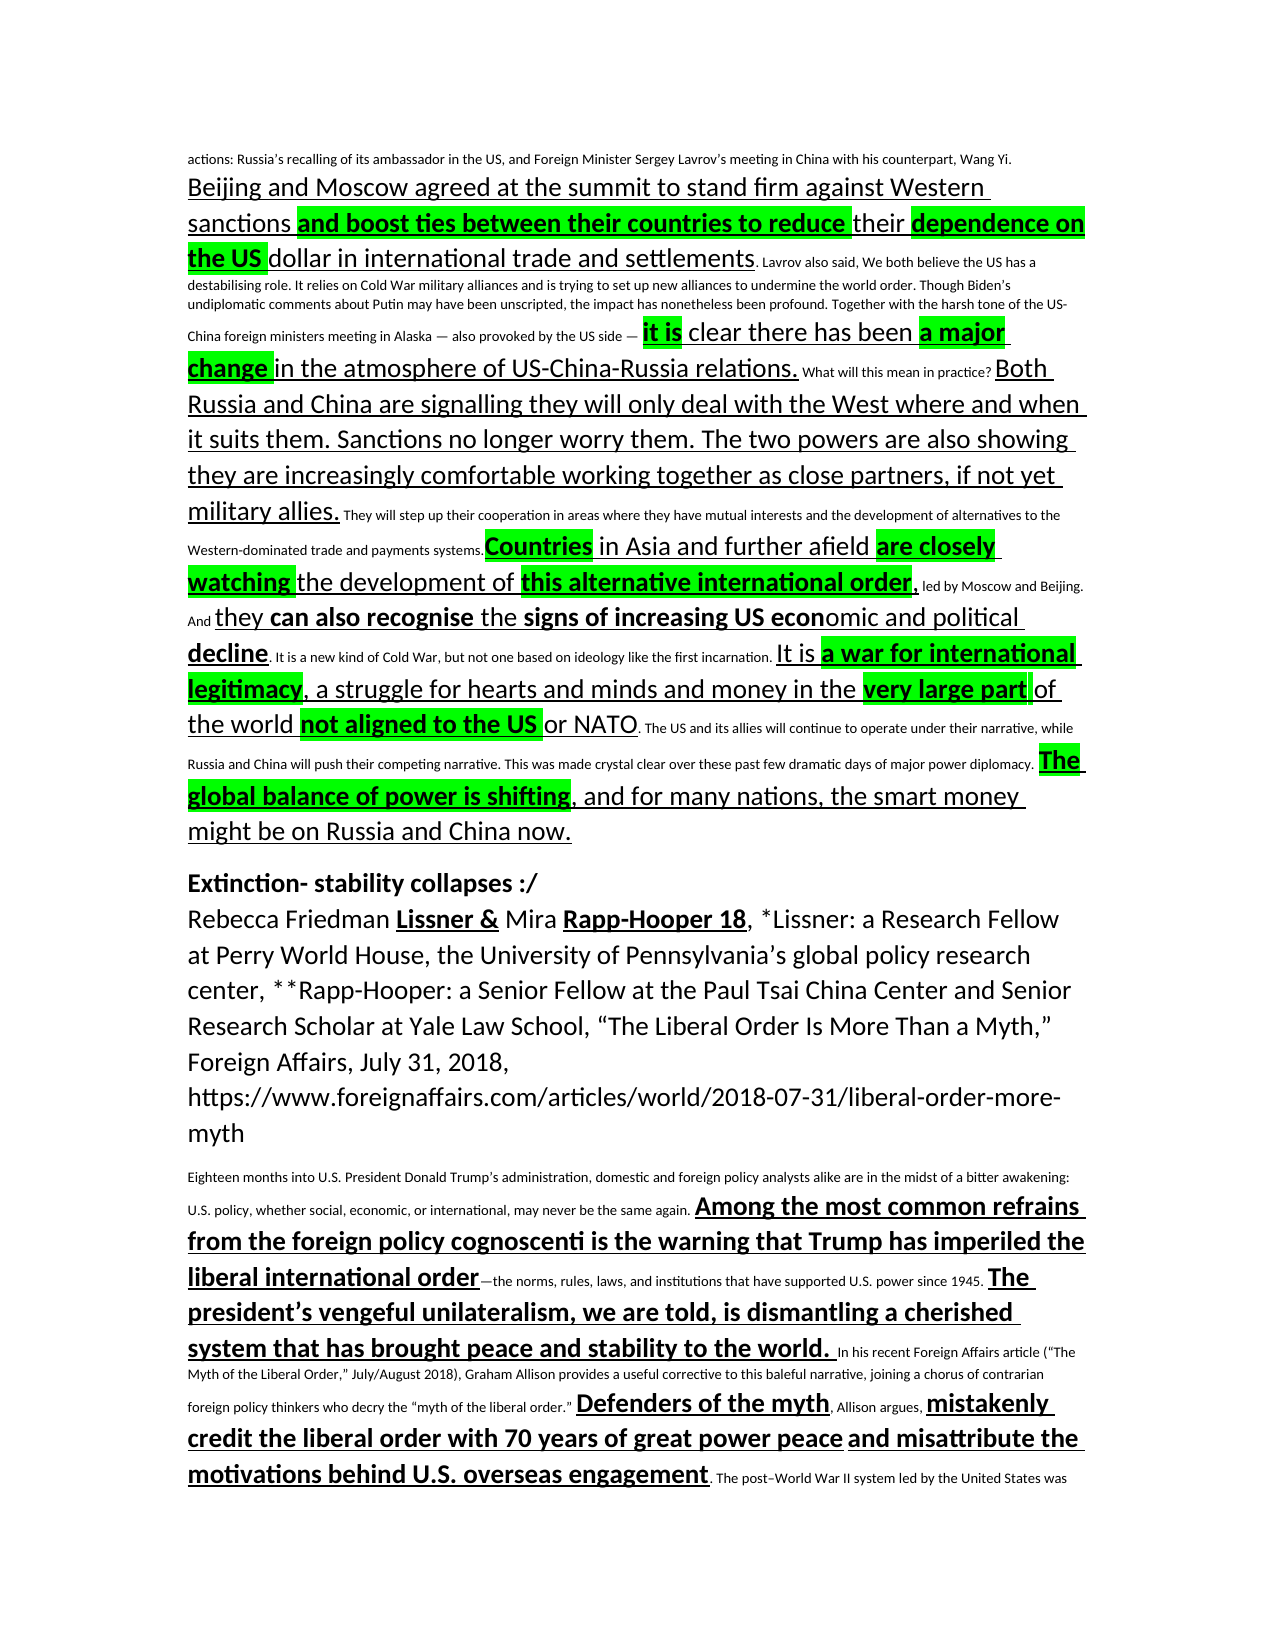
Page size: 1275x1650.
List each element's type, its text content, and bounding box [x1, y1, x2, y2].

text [187, 1168, 1087, 1490]
text Rebecca Friedman Lissner & Mira Rapp-Hooper 18, *Lissner: a Research Fellow at Perry World House, the University of Pennsylvania’s global policy research center, **Rapp-Hooper: a Senior Fellow at the Paul Tsai China Center and Senior Research Scholar at Yale Law School, “The Liberal Order Is More Than a Myth,” Foreign Affairs, July 31, 2018, https://www.foreignaffairs.com/articles/world/2018-07-31/liberal-order-more-myth [187, 902, 1087, 1149]
subtitle Extinction- stability collapses :/ [187, 867, 1087, 900]
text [187, 150, 1087, 415]
